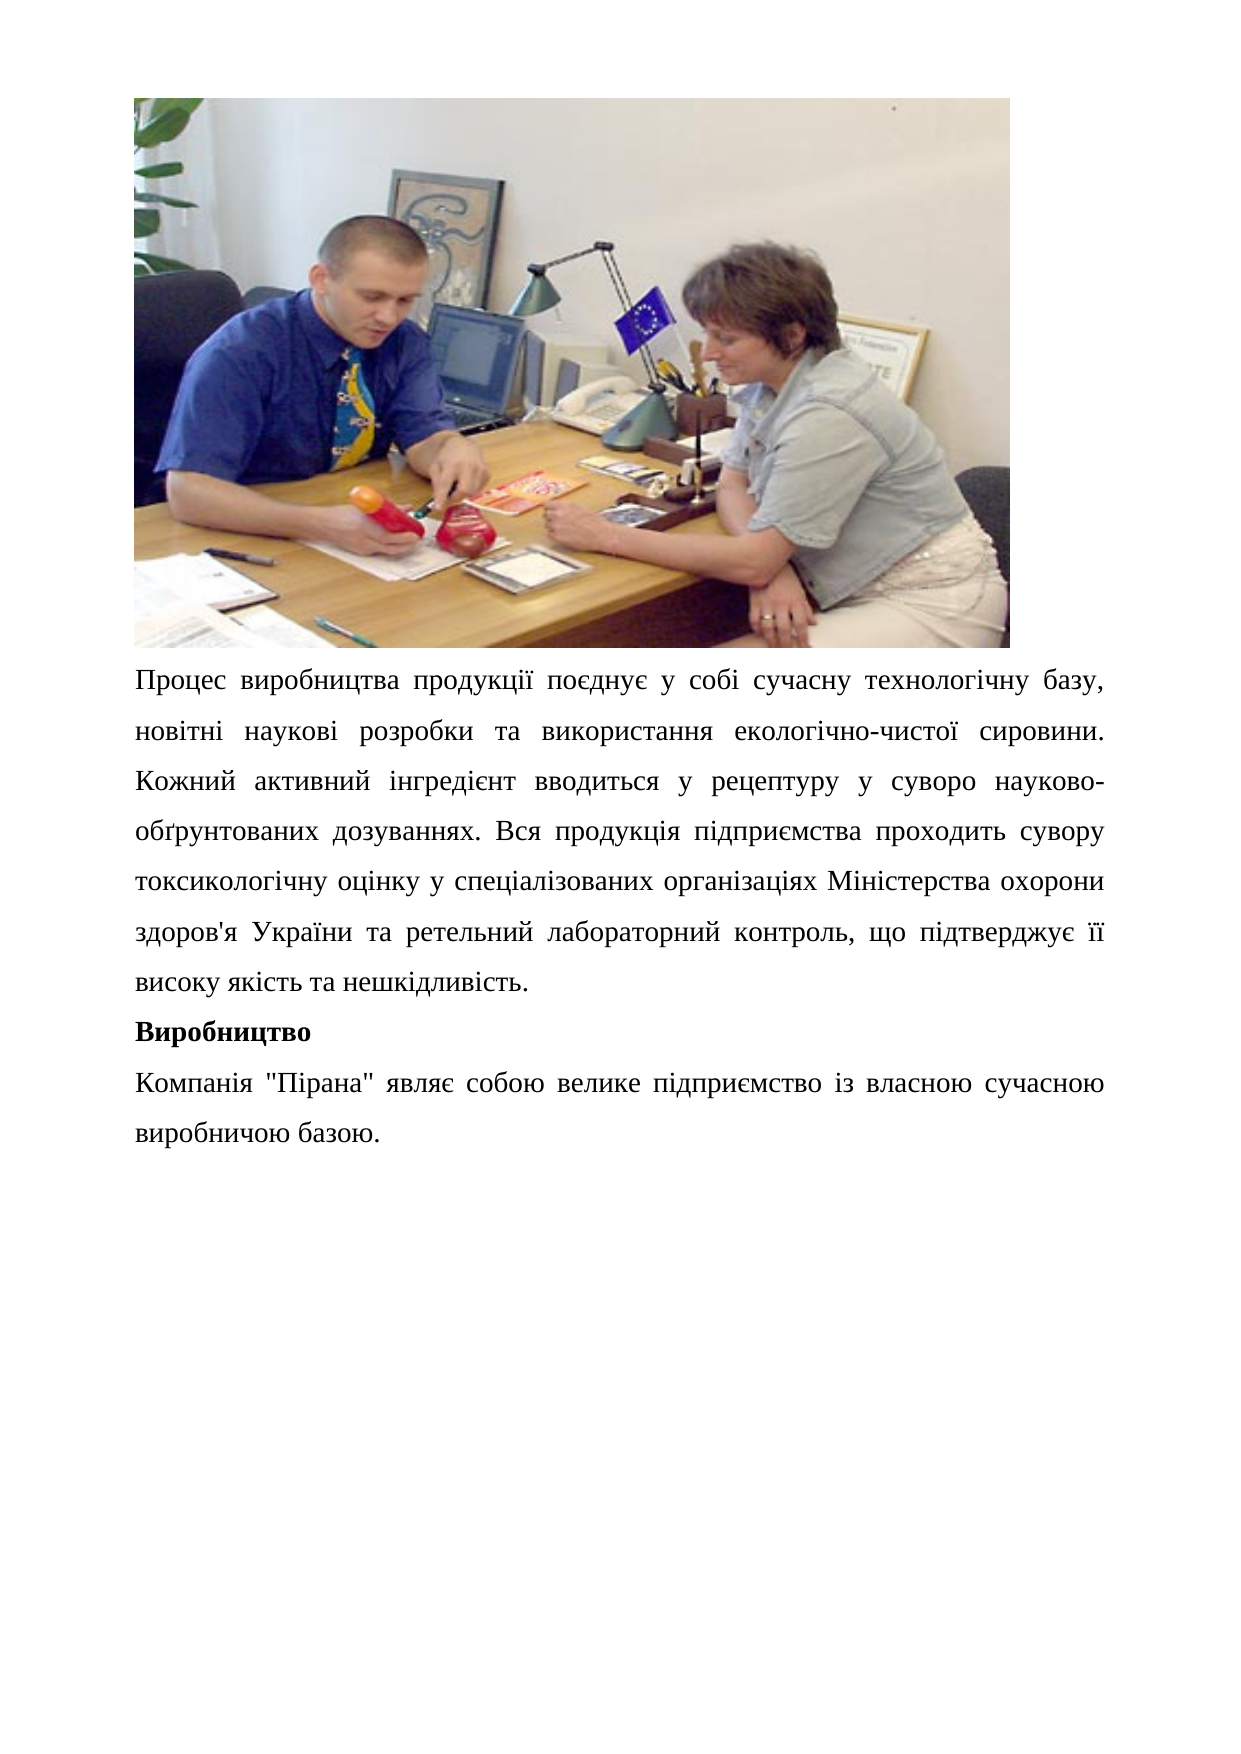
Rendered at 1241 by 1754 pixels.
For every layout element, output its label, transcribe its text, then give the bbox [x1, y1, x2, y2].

text Компанія "Пірана" являє собою велике підприємство із власною сучасною виробничою базою. [135, 1065, 1105, 1149]
text Процес виробництва продукції поєднує у собі сучасну технологічну базу, новітні наукові розробки та використання екологічно-чистої сировини. Кожний активний інгредієнт вводиться у рецептуру у суворо науково-обґрунтованих дозуваннях. Вся продукція підприємства проходить сувору токсикологічну оцінку у спеціалізованих організаціях Міністерства охорони здоров'я України та ретельний лабораторний контроль, що підтверджує її високу якість та нешкідливість. [135, 662, 1105, 998]
text Виробництво [135, 1014, 1105, 1048]
picture [134, 98, 1010, 648]
